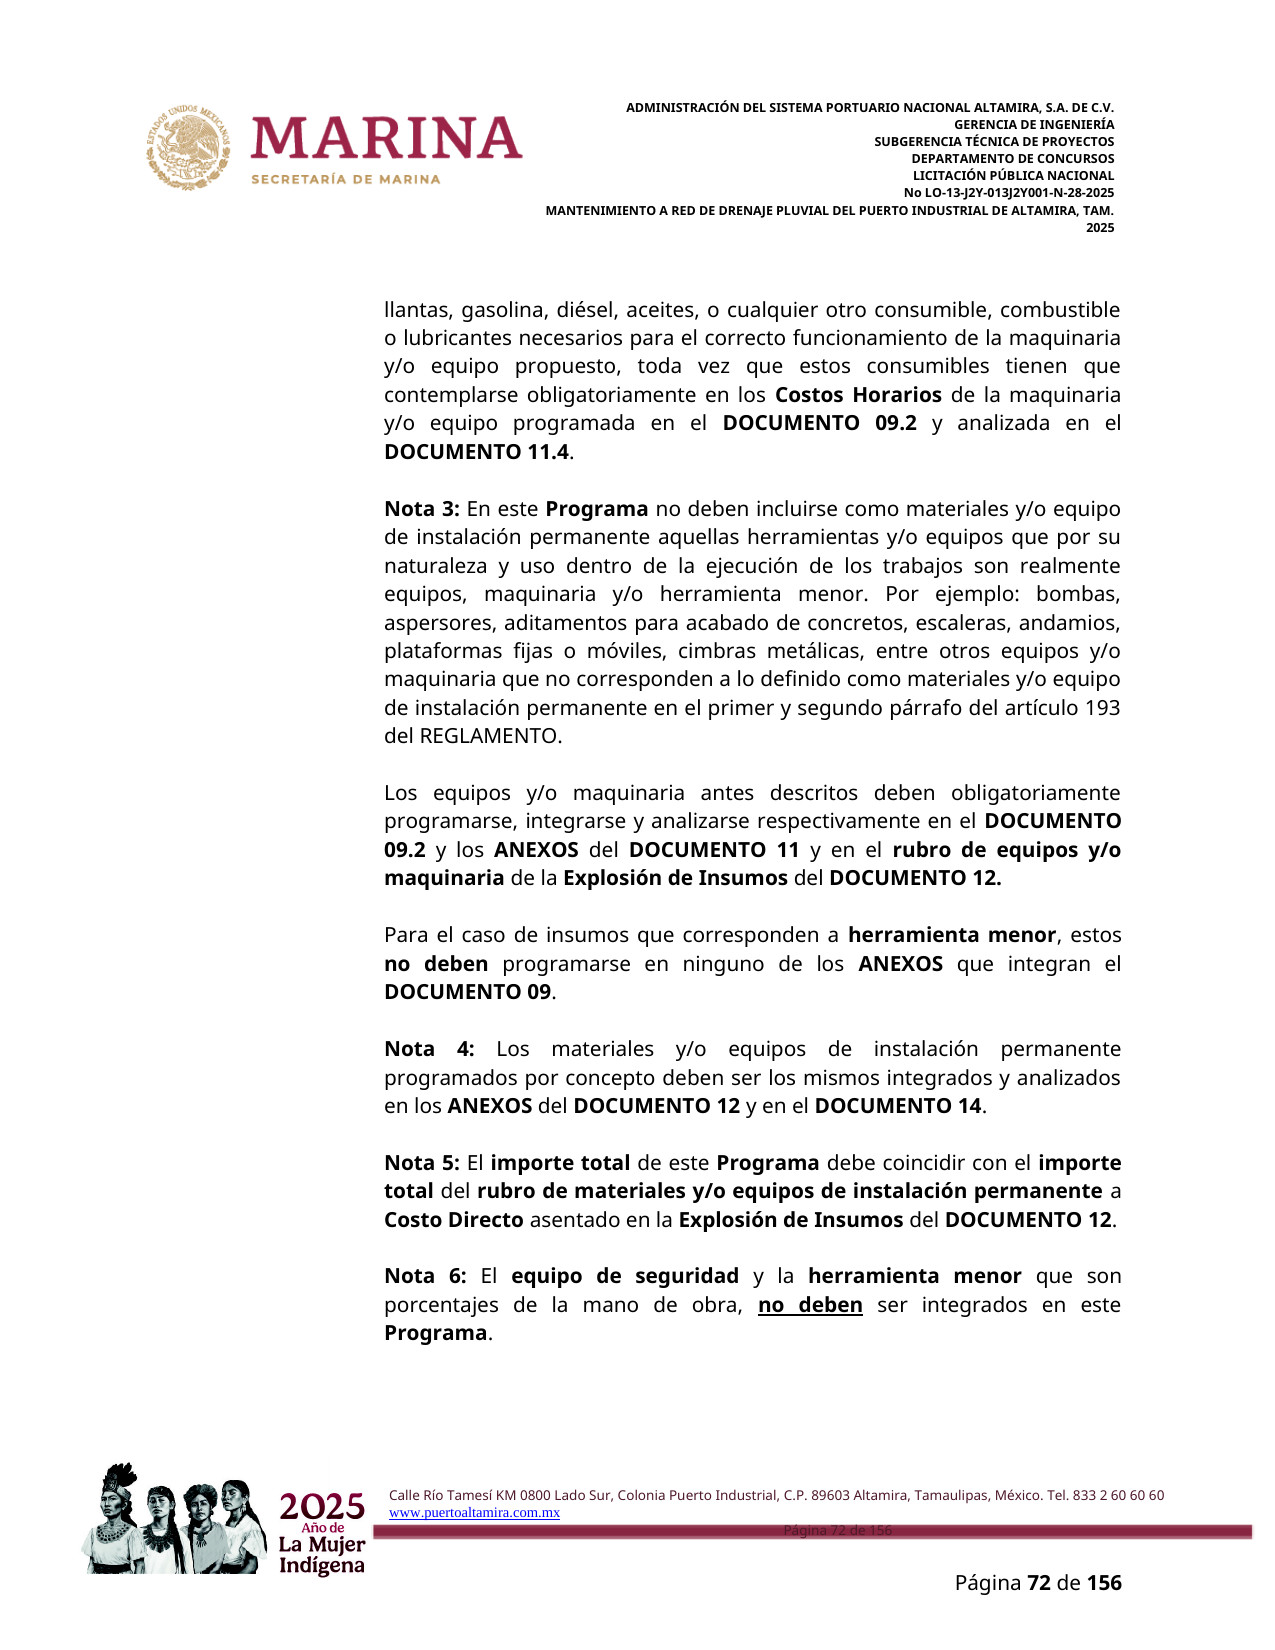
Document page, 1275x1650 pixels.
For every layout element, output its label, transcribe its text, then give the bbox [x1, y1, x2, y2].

list Nota 5: El importe total de este Programa debe coincidir con el importe total del rubro de materiales y/o equipos de instalación permanente a Costo Directo asentado en la Explosión de Insumos del DOCUMENTO 12. [384, 1148, 1122, 1233]
list Los equipos y/o maquinaria antes descritos deben obligatoriamente programarse, integrarse y analizarse respectivamente en el DOCUMENTO 09.2 y los ANEXOS del DOCUMENTO 11 y en el rubro de equipos y/o maquinaria de la Explosión de Insumos del DOCUMENTO 12. [384, 778, 1122, 892]
list Nota 4: Los materiales y/o equipos de instalación permanente programados por concepto deben ser los mismos integrados y analizados en los ANEXOS del DOCUMENTO 12 y en el DOCUMENTO 14. [384, 1034, 1122, 1119]
picture [146, 101, 543, 191]
list Nota 6: El equipo de seguridad y la herramienta menor que son porcentajes de la mano de obra, no deben ser integrados en este Programa. [384, 1262, 1122, 1347]
list Para el caso de insumos que corresponden a herramienta menor, estos no deben programarse en ninguno de los ANEXOS que integran el DOCUMENTO 09. [384, 920, 1122, 1006]
list Nota 3: En este Programa no deben incluirse como materiales y/o equipo de instalación permanente aquellas herramientas y/o equipos que por su naturaleza y uso dentro de la ejecución de los trabajos son realmente equipos, maquinaria y/o herramienta menor. Por ejemplo: bombas, aspersores, aditamentos para acabado de concretos, escaleras, andamios, plataformas fijas o móviles, cimbras metálicas, entre otros equipos y/o maquinaria que no corresponden a lo definido como materiales y/o equipo de instalación permanente en el primer y segundo párrafo del artículo 193 del REGLAMENTO. [384, 494, 1122, 750]
picture [11, 1456, 1256, 1586]
